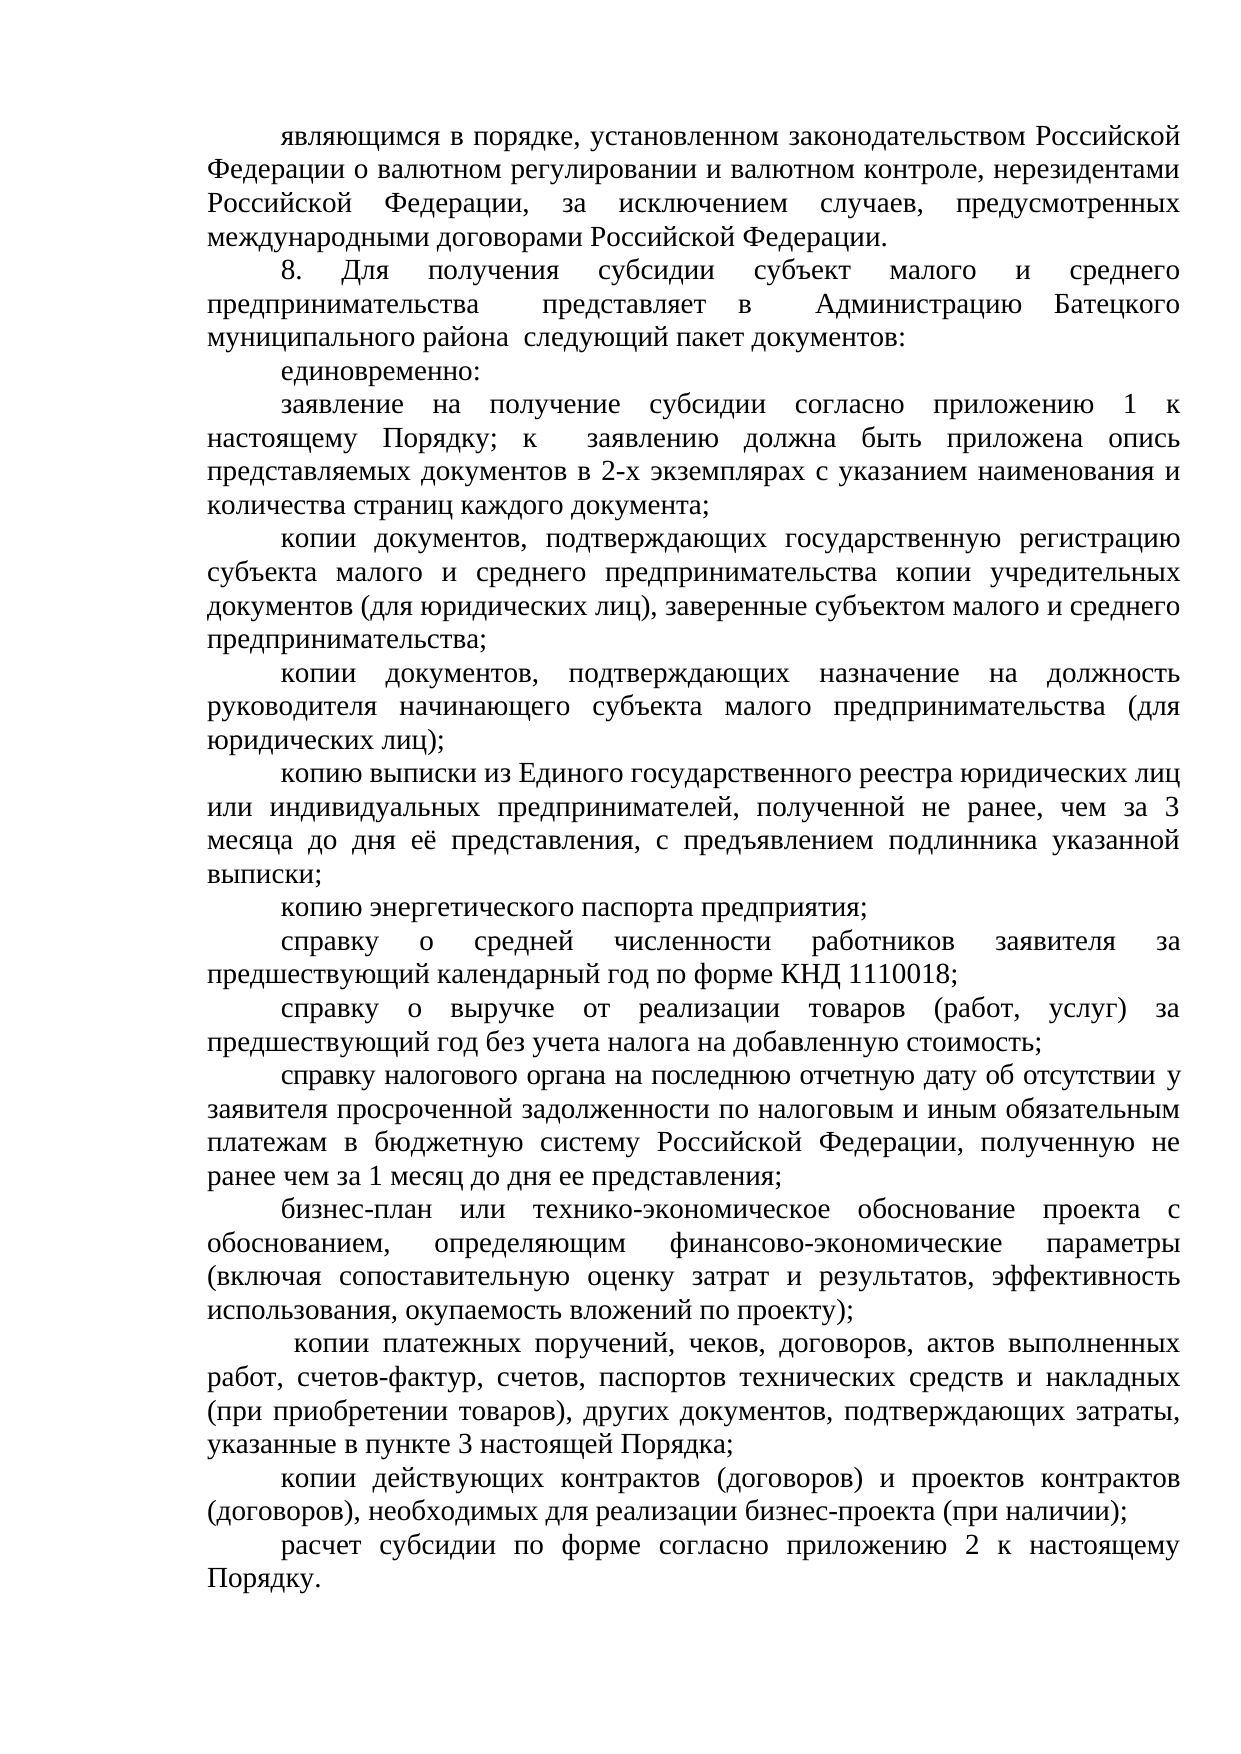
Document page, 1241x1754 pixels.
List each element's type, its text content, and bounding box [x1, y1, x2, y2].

text копии документов, подтверждающих назначение на должность руководителя начинающего субъекта малого предпринимательства (для юридических лиц); [207, 655, 1181, 755]
text копии платежных поручений, чеков, договоров, актов выполненных работ, счетов-фактур, счетов, паспортов технических средств и накладных (при приобретении товаров), других документов, подтверждающих затраты, указанные в пункте 3 настоящей Порядка; [207, 1326, 1181, 1460]
text копию энергетического паспорта предприятия; [207, 889, 1181, 923]
text являющимся в порядке, установленном законодательством Российской Федерации о валютном регулировании и валютном контроле, нерезидентами Российской Федерации, за исключением случаев, предусмотренных международными договорами Российской Федерации. [207, 118, 1181, 252]
text бизнес-план или технико-экономическое обоснование проекта с обоснованием, определяющим финансово-экономические параметры (включая сопоставительную оценку затрат и результатов, эффективность использования, окупаемость вложений по проекту); [207, 1191, 1181, 1326]
text единовременно: [207, 353, 1181, 386]
text копию выписки из Единого государственного реестра юридических лиц или индивидуальных предпринимателей, полученной не ранее, чем за 3 месяца до дня её представления, с предъявлением подлинника указанной выписки; [207, 755, 1181, 889]
text справку налогового органа на последнюю отчетную дату об отсутствии у заявителя просроченной задолженности по налоговым и иным обязательным платежам в бюджетную систему Российской Федерации, полученную не ранее чем за 1 месяц до дня ее представления; [207, 1057, 1181, 1191]
text 8. Для получения субсидии субъект малого и среднего предпринимательства представляет в Администрацию Батецкого муниципального района следующий пакет документов: [207, 252, 1181, 353]
text копии действующих контрактов (договоров) и проектов контрактов (договоров), необходимых для реализации бизнес-проекта (при наличии); [207, 1460, 1181, 1527]
text справку о средней численности работников заявителя за предшествующий календарный год по форме КНД 1110018; [207, 923, 1181, 990]
text копии документов, подтверждающих государственную регистрацию субъекта малого и среднего предпринимательства копии учредительных документов (для юридических лиц), заверенные субъектом малого и среднего предпринимательства; [207, 521, 1181, 655]
text расчет субсидии по форме согласно приложению 2 к настоящему Порядку. [207, 1527, 1181, 1594]
text заявление на получение субсидии согласно приложению 1 к настоящему Порядку; к заявлению должна быть приложена опись представляемых документов в 2-х экземплярах с указанием наименования и количества страниц каждого документа; [207, 386, 1181, 521]
text справку о выручке от реализации товаров (работ, услуг) за предшествующий год без учета налога на добавленную стоимость; [207, 990, 1181, 1057]
